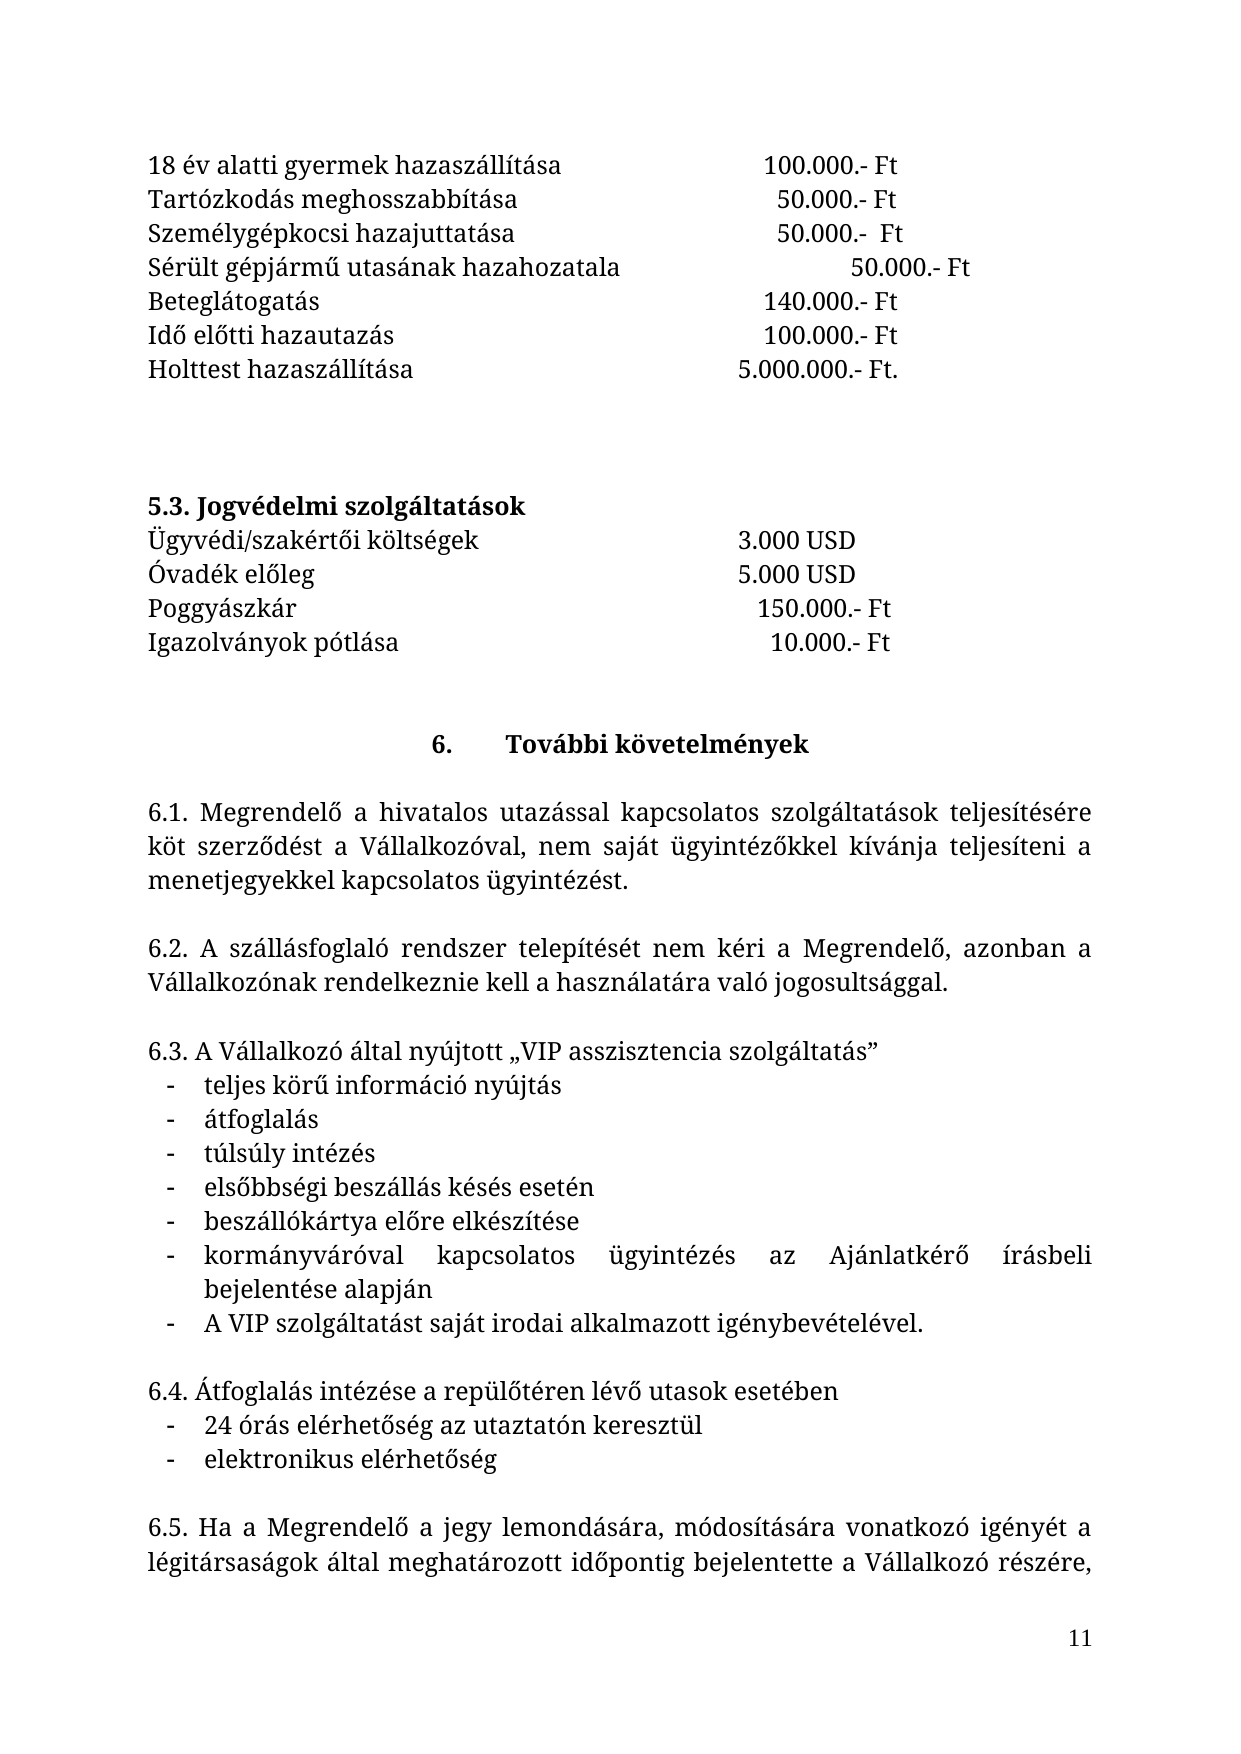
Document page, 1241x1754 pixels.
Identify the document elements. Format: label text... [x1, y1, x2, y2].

text Személygépkocsi hazajuttatása 50.000.- Ft [148, 216, 1093, 250]
list elektronikus elérhetőség [166, 1442, 1093, 1476]
text 6.1. Megrendelő a hivatalos utazással kapcsolatos szolgáltatások teljesítésére köt szerződést a Vállalkozóval, nem saját ügyintézőkkel kívánja teljesíteni a menetjegyekkel kapcsolatos ügyintézést. [148, 795, 1093, 897]
list teljes körű információ nyújtás [166, 1067, 1093, 1101]
text 6.3. A Vállalkozó által nyújtott „VIP asszisztencia szolgáltatás” [148, 1033, 1093, 1067]
text Igazolványok pótlása 10.000.- Ft [148, 624, 1093, 658]
text 5.3. Jogvédelmi szolgáltatások [148, 488, 1093, 522]
text Poggyászkár 150.000.- Ft [148, 590, 1093, 624]
list További követelmények [148, 727, 1093, 761]
list kormányváróval kapcsolatos ügyintézés az Ajánlatkérő írásbeli bejelentése alapján [166, 1238, 1093, 1306]
list beszállókártya előre elkészítése [166, 1203, 1093, 1238]
text Holttest hazaszállítása 5.000.000.- Ft. [148, 352, 1093, 386]
list 24 órás elérhetőség az utaztatón keresztül [166, 1408, 1093, 1442]
list A VIP szolgáltatást saját irodai alkalmazott igénybevételével. [166, 1306, 1093, 1340]
list átfoglalás [166, 1101, 1093, 1135]
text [148, 1510, 1093, 1578]
text 6.4. Átfoglalás intézése a repülőtéren lévő utasok esetében [148, 1374, 1093, 1408]
text Ügyvédi/szakértői költségek 3.000 USD [148, 522, 1093, 556]
text Idő előtti hazautazás 100.000.- Ft [148, 318, 1093, 352]
text Beteglátogatás 140.000.- Ft [148, 284, 1093, 318]
list elsőbbségi beszállás késés esetén [166, 1169, 1093, 1203]
text 18 év alatti gyermek hazaszállítása 100.000.- Ft [148, 148, 1093, 182]
text Óvadék előleg 5.000 USD [148, 556, 1093, 590]
list túlsúly intézés [166, 1135, 1093, 1169]
text 6.2. A szállásfoglaló rendszer telepítését nem kéri a Megrendelő, azonban a Vállalkozónak rendelkeznie kell a használatára való jogosultsággal. [148, 931, 1093, 999]
text Tartózkodás meghosszabbítása 50.000.- Ft [148, 182, 1093, 216]
text Sérült gépjármű utasának hazahozatala 50.000.- Ft [148, 250, 1093, 284]
